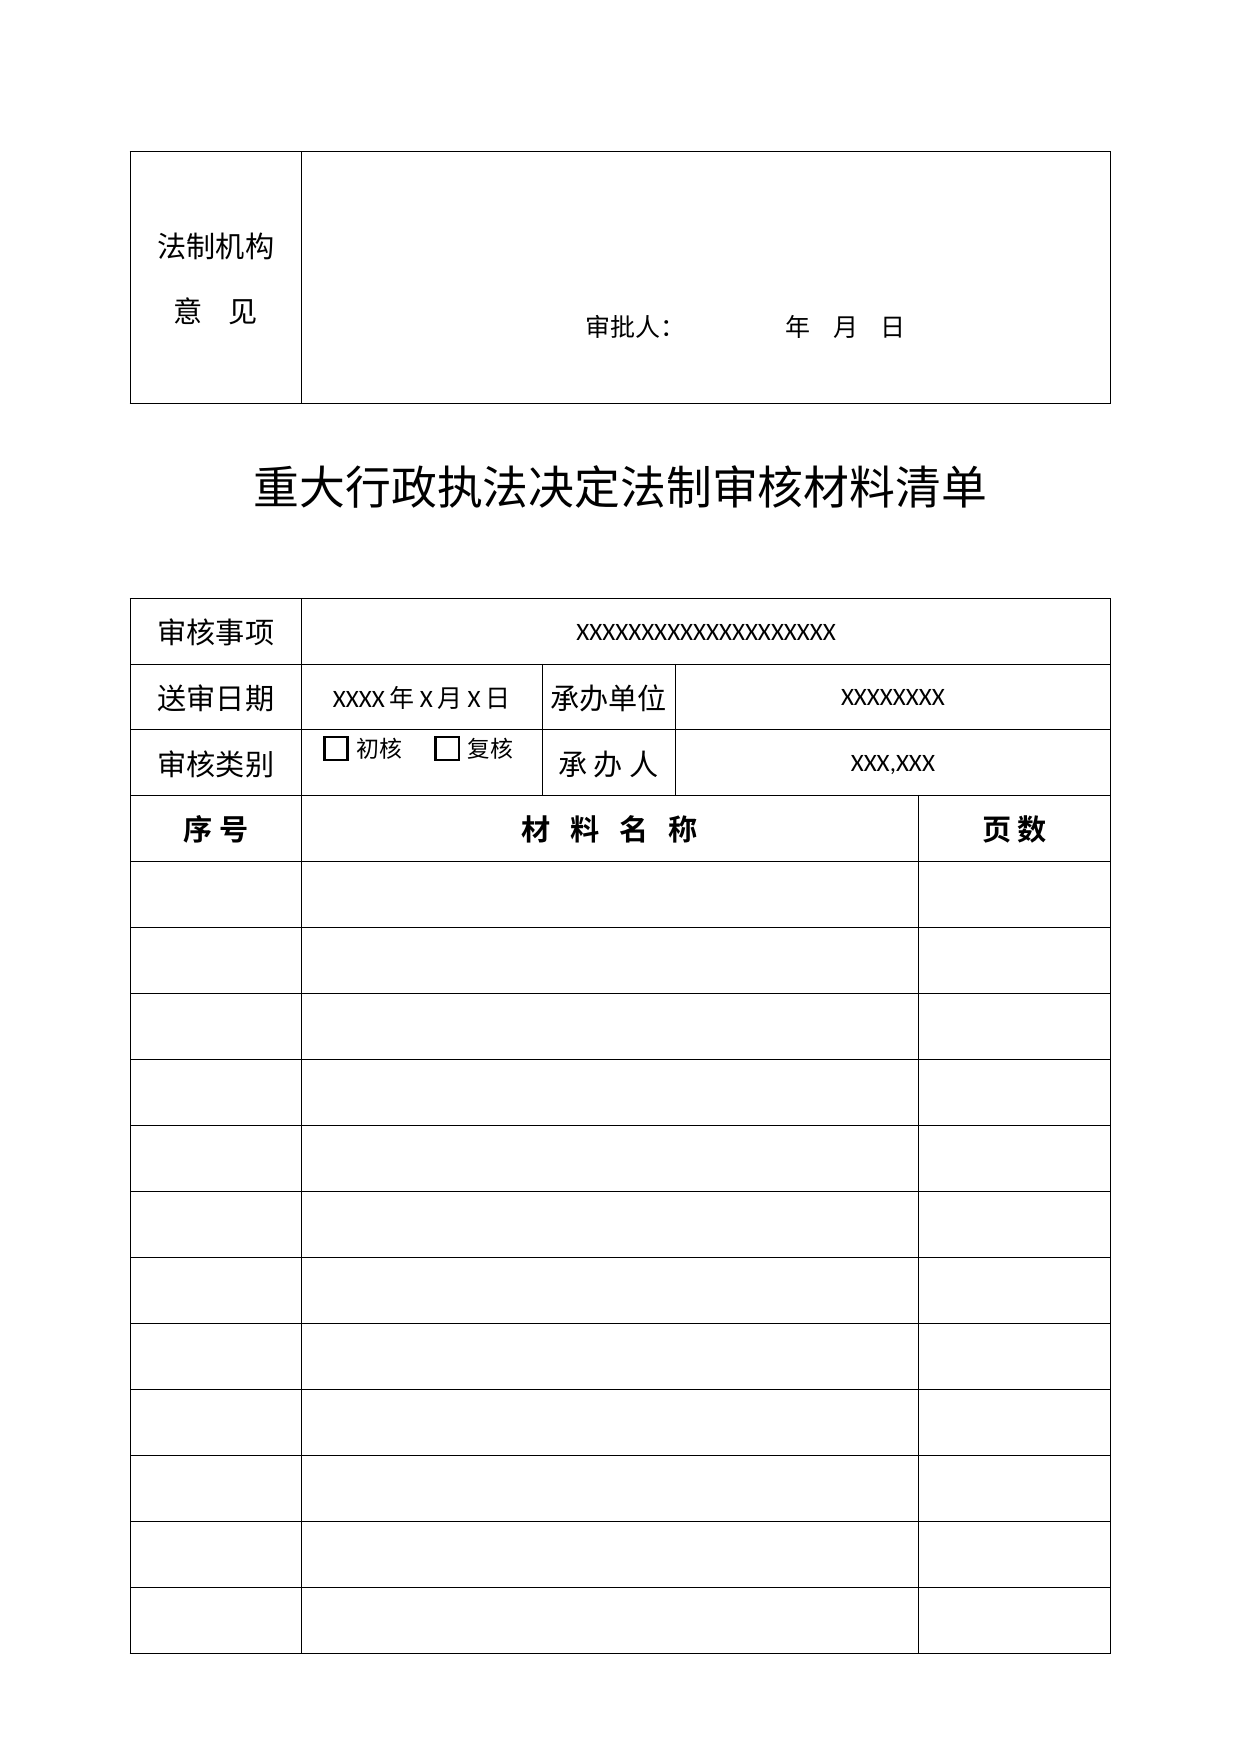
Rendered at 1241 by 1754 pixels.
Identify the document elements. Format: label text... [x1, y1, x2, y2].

table_cell [131, 1324, 301, 1389]
table_cell [131, 1456, 301, 1521]
text 重大行政执法决定法制审核材料清单 [187, 436, 1053, 533]
table_cell [131, 994, 301, 1059]
table_cell [302, 928, 918, 993]
table_cell [302, 1192, 918, 1257]
table_cell [131, 1192, 301, 1257]
table_cell [131, 1390, 301, 1455]
table_cell 法制机构 意 见 [131, 152, 301, 403]
table_cell [919, 1456, 1110, 1521]
table_cell [919, 1522, 1110, 1587]
table_cell 序 号 [131, 796, 301, 861]
table_header XXXXXXXXXXXXXXXXXXXX [302, 599, 1110, 664]
table_cell [302, 730, 542, 795]
table_cell 承 办 人 [543, 730, 675, 795]
table_cell [919, 1258, 1110, 1323]
table_cell [919, 1324, 1110, 1389]
table_cell XXXX年X月X日 [302, 665, 542, 729]
table_cell [302, 1258, 918, 1323]
table_cell [131, 1126, 301, 1191]
table_cell [131, 1060, 301, 1125]
table_cell 审核类别 [131, 730, 301, 795]
table_cell [919, 1126, 1110, 1191]
table_cell 页 数 [919, 796, 1110, 861]
table_cell [302, 994, 918, 1059]
table_cell XXX,XXX [676, 730, 1110, 795]
table_cell [302, 1456, 918, 1521]
table_cell [302, 1390, 918, 1455]
table_cell [302, 1588, 918, 1653]
table_cell 材 料 名 称 [302, 796, 918, 861]
table_cell [302, 1522, 918, 1587]
table_cell [919, 1192, 1110, 1257]
table_cell [131, 862, 301, 927]
table_cell 送审日期 [131, 665, 301, 729]
table_cell [919, 1390, 1110, 1455]
table_header 审核事项 [131, 599, 301, 664]
table_cell [302, 1126, 918, 1191]
table_cell [919, 994, 1110, 1059]
table_cell [919, 1060, 1110, 1125]
table_cell XXXXXXXX [676, 665, 1110, 729]
table_cell [131, 1522, 301, 1587]
table_cell [302, 1060, 918, 1125]
table_cell [302, 862, 918, 927]
table_cell [919, 1588, 1110, 1653]
table_cell [302, 1324, 918, 1389]
table_cell 承办单位 [543, 665, 675, 729]
table_cell [919, 862, 1110, 927]
table_cell [919, 928, 1110, 993]
table_cell [131, 1588, 301, 1653]
table_cell [131, 928, 301, 993]
table_cell [131, 1258, 301, 1323]
table_cell 审批人： 年 月 日 [302, 152, 1110, 403]
